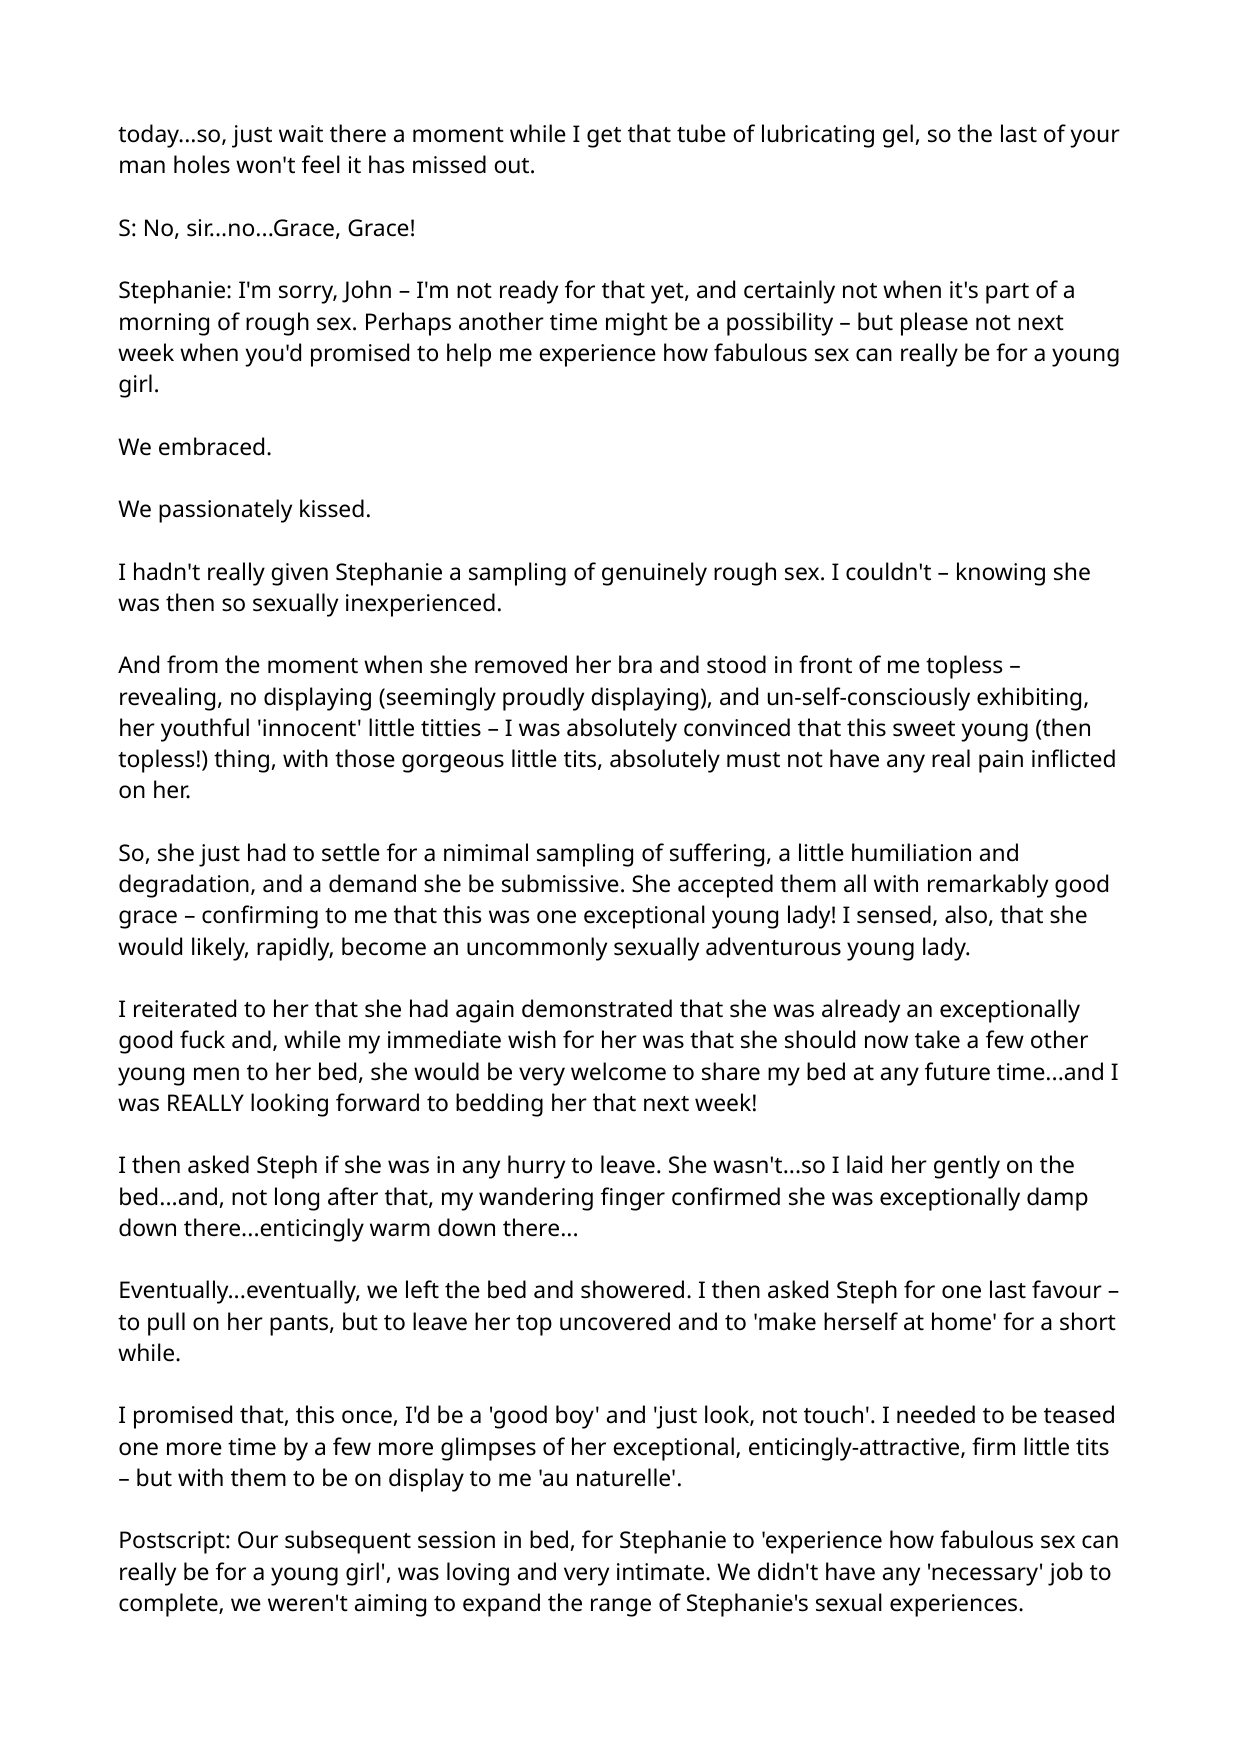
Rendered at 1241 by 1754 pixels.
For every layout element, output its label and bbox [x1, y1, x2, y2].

text [118, 118, 1122, 1618]
